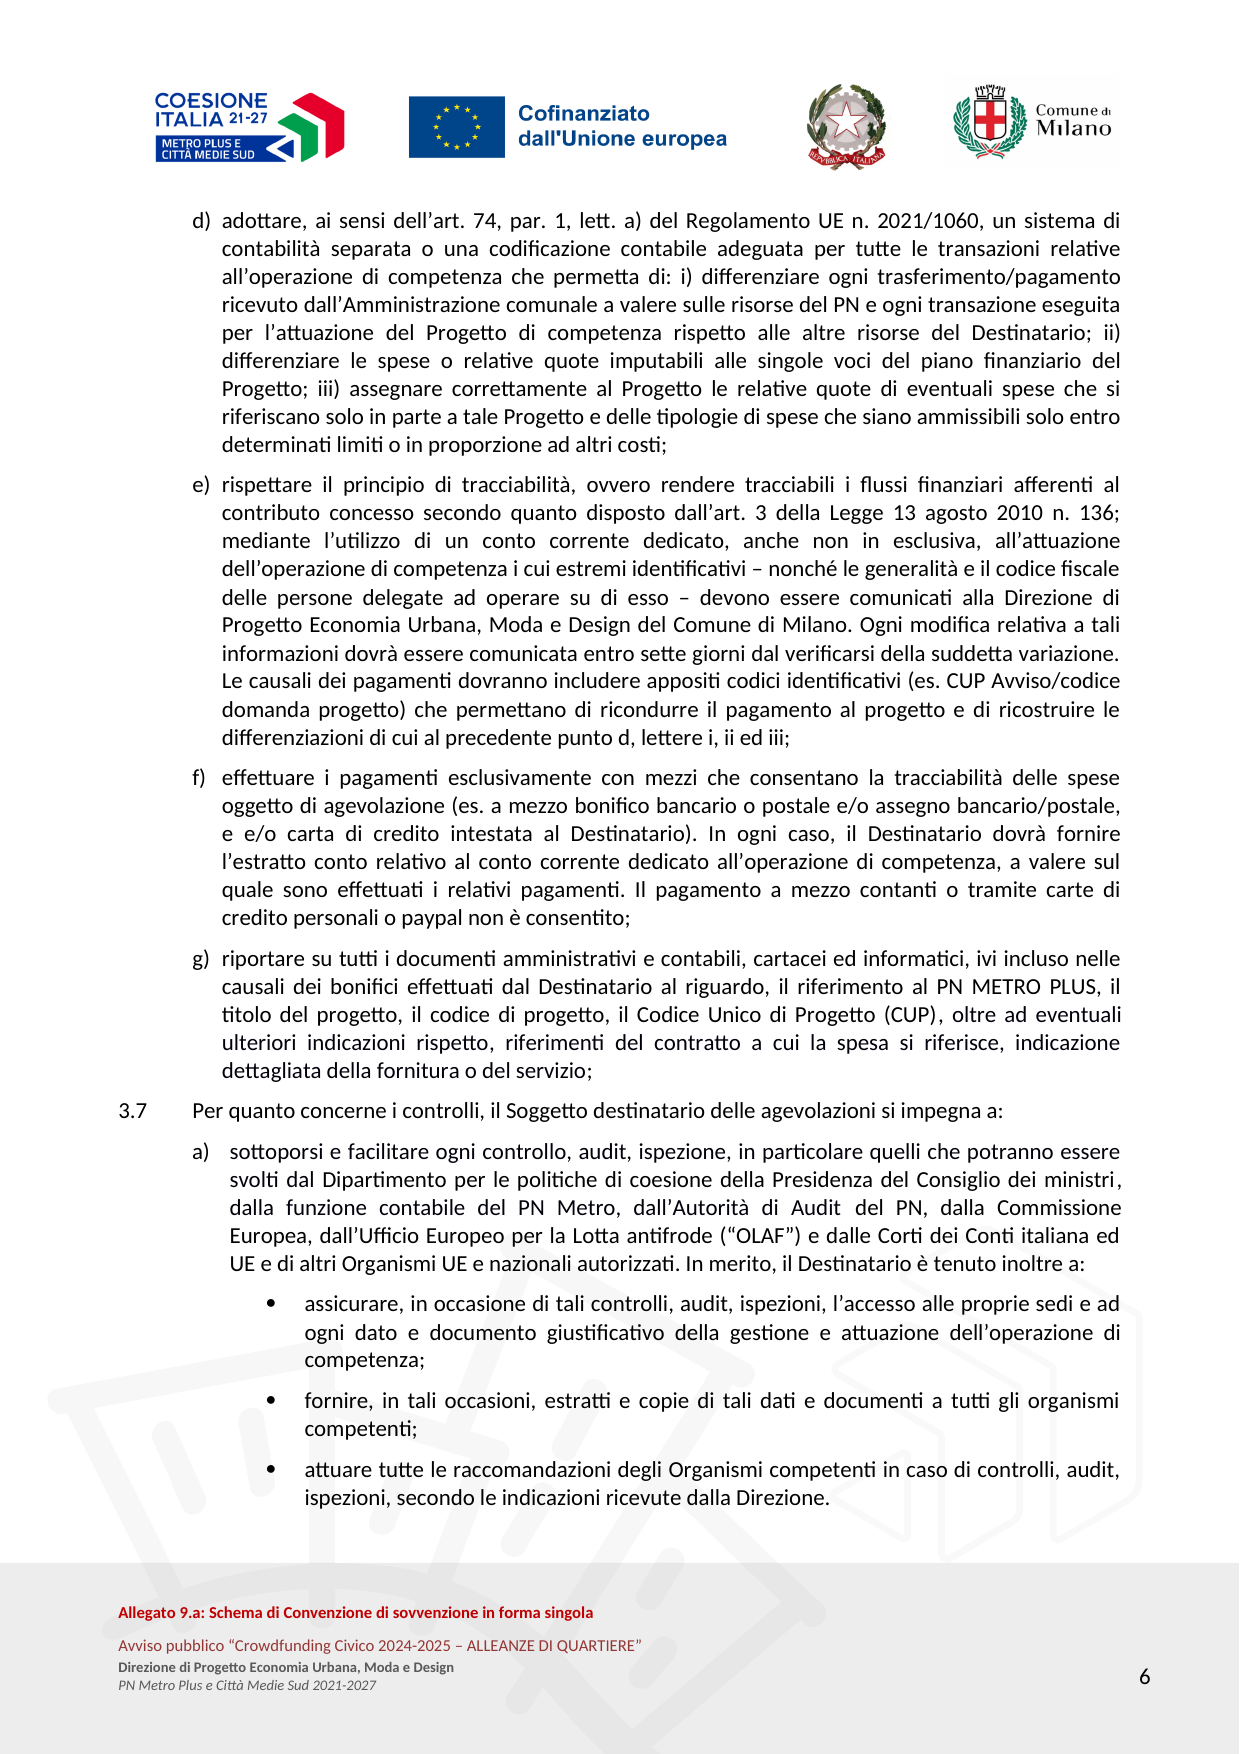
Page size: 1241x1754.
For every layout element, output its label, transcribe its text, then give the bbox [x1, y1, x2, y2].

list sottoporsi e facilitare ogni controllo, audit, ispezione, in particolare quelli che potranno essere svolti dal Dipartimento per le politiche di coesione della Presidenza del Consiglio dei ministri, dalla funzione contabile del PN Metro, dall’Autorità di Audit del PN, dalla Commissione Europea, dall’Ufficio Europeo per la Lotta antifrode (“OLAF”) e dalle Corti dei Conti italiana ed UE e di altri Organismi UE e nazionali autorizzati. In merito, il Destinatario è tenuto inoltre a: [192, 1137, 1122, 1277]
list effettuare i pagamenti esclusivamente con mezzi che consentano la tracciabilità delle spese oggetto di agevolazione (es. a mezzo bonifico bancario o postale e/o assegno bancario/postale, e e/o carta di credito intestata al Destinatario). In ogni caso, il Destinatario dovrà fornire l’estratto conto relativo al conto corrente dedicato all’operazione di competenza, a valere sul quale sono effettuati i relativi pagamenti. Il pagamento a mezzo contanti o tramite carte di credito personali o paypal non è consentito; [192, 763, 1122, 931]
picture [118, 73, 1122, 178]
list adottare, ai sensi dell’art. 74, par. 1, lett. a) del Regolamento UE n. 2021/1060, un sistema di contabilità separata o una codificazione contabile adeguata per tutte le transazioni relative all’operazione di competenza che permetta di: i) differenziare ogni trasferimento/pagamento ricevuto dall’Amministrazione comunale a valere sulle risorse del PN e ogni transazione eseguita per l’attuazione del Progetto di competenza rispetto alle altre risorse del Destinatario; ii) differenziare le spese o relative quote imputabili alle singole voci del piano finanziario del Progetto; iii) assegnare correttamente al Progetto le relative quote di eventuali spese che si riferiscano solo in parte a tale Progetto e delle tipologie di spese che siano ammissibili solo entro determinati limiti o in proporzione ad altri costi; [192, 206, 1122, 458]
list riportare su tutti i documenti amministrativi e contabili, cartacei ed informatici, ivi incluso nelle causali dei bonifici effettuati dal Destinatario al riguardo, il riferimento al PN METRO PLUS, il titolo del progetto, il codice di progetto, il Codice Unico di Progetto (CUP), oltre ad eventuali ulteriori indicazioni rispetto, riferimenti del contratto a cui la spesa si riferisce, indicazione dettagliata della fornitura o del servizio; [192, 944, 1122, 1084]
list rispettare il principio di tracciabilità, ovvero rendere tracciabili i flussi finanziari afferenti al contributo concesso secondo quanto disposto dall’art. 3 della Legge 13 agosto 2010 n. 136; mediante l’utilizzo di un conto corrente dedicato, anche non in esclusiva, all’attuazione dell’operazione di competenza i cui estremi identificativi – nonché le generalità e il codice fiscale delle persone delegate ad operare su di esso – devono essere comunicati alla Direzione di Progetto Economia Urbana, Moda e Design del Comune di Milano. Ogni modifica relativa a tali informazioni dovrà essere comunicata entro sette giorni dal verificarsi della suddetta variazione. Le causali dei pagamenti dovranno includere appositi codici identificativi (es. CUP Avviso/codice domanda progetto) che permettano di ricondurre il pagamento al progetto e di ricostruire le differenziazioni di cui al precedente punto d, lettere i, ii ed iii; [192, 471, 1122, 751]
list Per quanto concerne i controlli, il Soggetto destinatario delle agevolazioni si impegna a: [118, 1096, 1122, 1124]
list fornire, in tali occasioni, estratti e copie di tali dati e documenti a tutti gli organismi competenti; [267, 1386, 1122, 1442]
list attuare tutte le raccomandazioni degli Organismi competenti in caso di controlli, audit, ispezioni, secondo le indicazioni ricevute dalla Direzione. [267, 1455, 1122, 1511]
list assicurare, in occasione di tali controlli, audit, ispezioni, l’accesso alle proprie sedi e ad ogni dato e documento giustificativo della gestione e attuazione dell’operazione di competenza; [267, 1289, 1122, 1374]
picture [0, 1128, 1239, 1754]
